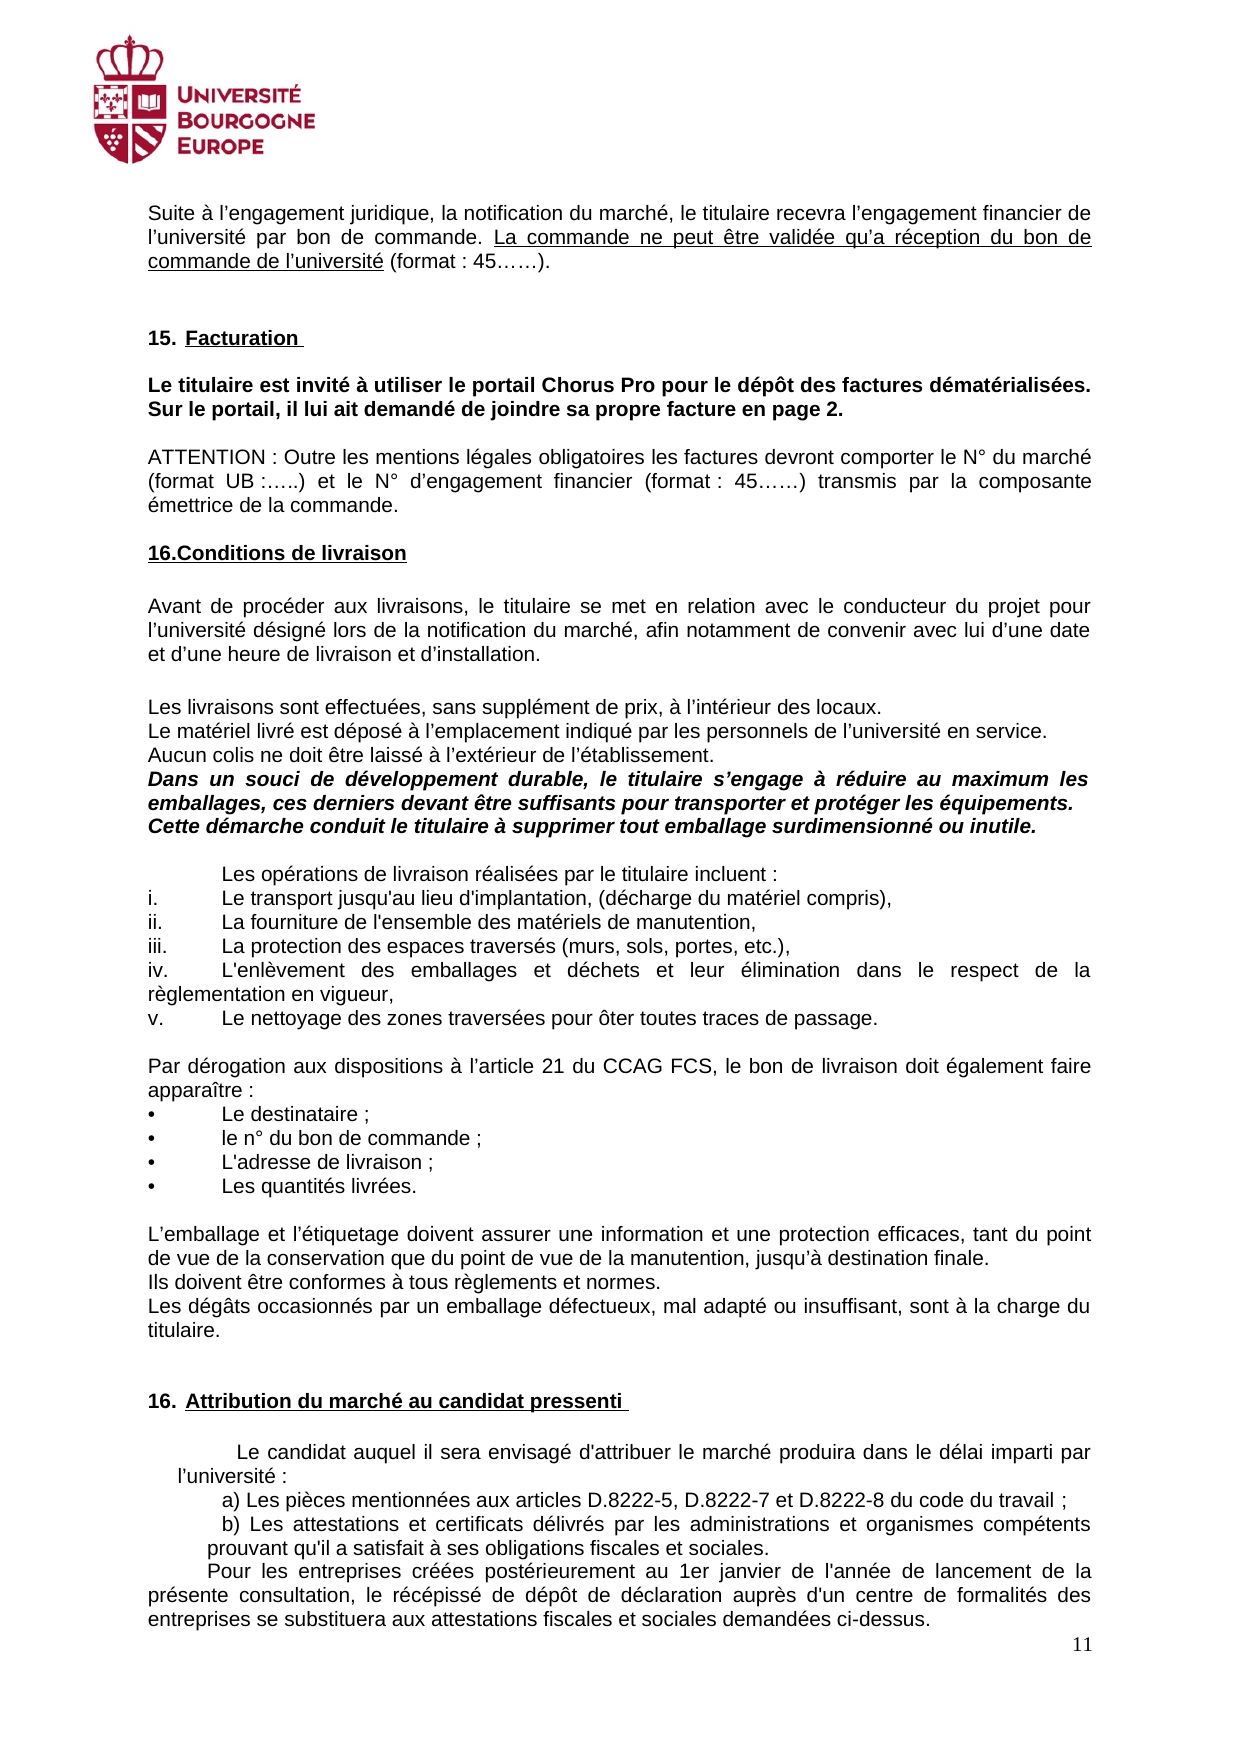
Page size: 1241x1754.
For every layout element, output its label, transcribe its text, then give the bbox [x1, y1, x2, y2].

text • L'adresse de livraison ; [148, 1150, 1092, 1174]
text Avant de procéder aux livraisons, le titulaire se met en relation avec le conducteur du projet pour l’université désigné lors de la notification du marché, afin notamment de convenir avec lui d’une date et d’une heure de livraison et d’installation. [148, 594, 1092, 666]
text v. Le nettoyage des zones traversées pour ôter toutes traces de passage. [148, 1006, 1092, 1030]
text Les dégâts occasionnés par un emballage défectueux, mal adapté ou insuffisant, sont à la charge du titulaire. [148, 1293, 1092, 1341]
list Facturation [148, 325, 1092, 349]
list Attribution du marché au candidat pressenti [148, 1389, 1092, 1413]
text Les livraisons sont effectuées, sans supplément de prix, à l’intérieur des locaux. [148, 694, 1092, 718]
text Les opérations de livraison réalisées par le titulaire incluent : [148, 862, 1092, 886]
text Le candidat auquel il sera envisagé d'attribuer le marché produira dans le délai imparti par l’université : [177, 1439, 1092, 1487]
text Aucun colis ne doit être laissé à l’extérieur de l’établissement. [148, 742, 1092, 766]
text b) Les attestations et certificats délivrés par les administrations et organismes compétents prouvant qu'il a satisfait à ses obligations fiscales et sociales. [207, 1511, 1092, 1559]
text Dans un souci de développement durable, le titulaire s’engage à réduire au maximum les emballages, ces derniers devant être suffisants pour transporter et protéger les équipements. [148, 766, 1092, 814]
text Cette démarche conduit le titulaire à supprimer tout emballage surdimensionné ou inutile. [148, 814, 1092, 838]
text • Les quantités livrées. [148, 1174, 1092, 1198]
text i. Le transport jusqu'au lieu d'implantation, (décharge du matériel compris), [148, 886, 1092, 910]
text Le matériel livré est déposé à l’emplacement indiqué par les personnels de l’université en service. [148, 718, 1092, 742]
text Le titulaire est invité à utiliser le portail Chorus Pro pour le dépôt des factures dématérialisées. Sur le portail, il lui ait demandé de joindre sa propre facture en page 2. [148, 373, 1092, 421]
text ATTENTION : Outre les mentions légales obligatoires les factures devront comporter le N° du marché (format UB :…..) et le N° d’engagement financier (format : 45……) transmis par la composante émettrice de la commande. [148, 445, 1092, 517]
text Ils doivent être conformes à tous règlements et normes. [148, 1269, 1092, 1293]
text a) Les pièces mentionnées aux articles D.8222-5, D.8222-7 et D.8222-8 du code du travail ; [207, 1487, 1092, 1511]
text L’emballage et l’étiquetage doivent assurer une information et une protection efficaces, tant du point de vue de la conservation que du point de vue de la manutention, jusqu’à destination finale. [148, 1222, 1092, 1269]
text Par dérogation aux dispositions à l’article 21 du CCAG FCS, le bon de livraison doit également faire apparaître : [148, 1054, 1092, 1102]
text Suite à l’engagement juridique, la notification du marché, le titulaire recevra l’engagement financier de l’université par bon de commande. La commande ne peut être validée qu’a réception du bon de commande de l’université (format : 45……). [148, 201, 1092, 273]
text 16.Conditions de livraison [148, 541, 1092, 565]
text • Le destinataire ; [148, 1102, 1092, 1126]
picture [61, 9, 340, 180]
text iii. La protection des espaces traversés (murs, sols, portes, etc.), [148, 934, 1092, 958]
text iv. L'enlèvement des emballages et déchets et leur élimination dans le respect de la règlementation en vigueur, [148, 958, 1092, 1006]
text ii. La fourniture de l'ensemble des matériels de manutention, [148, 910, 1092, 934]
text • le n° du bon de commande ; [148, 1126, 1092, 1150]
text Pour les entreprises créées postérieurement au 1er janvier de l'année de lancement de la présente consultation, le récépissé de dépôt de déclaration auprès d'un centre de formalités des entreprises se substituera aux attestations fiscales et sociales demandées ci-dessus. [148, 1559, 1092, 1631]
